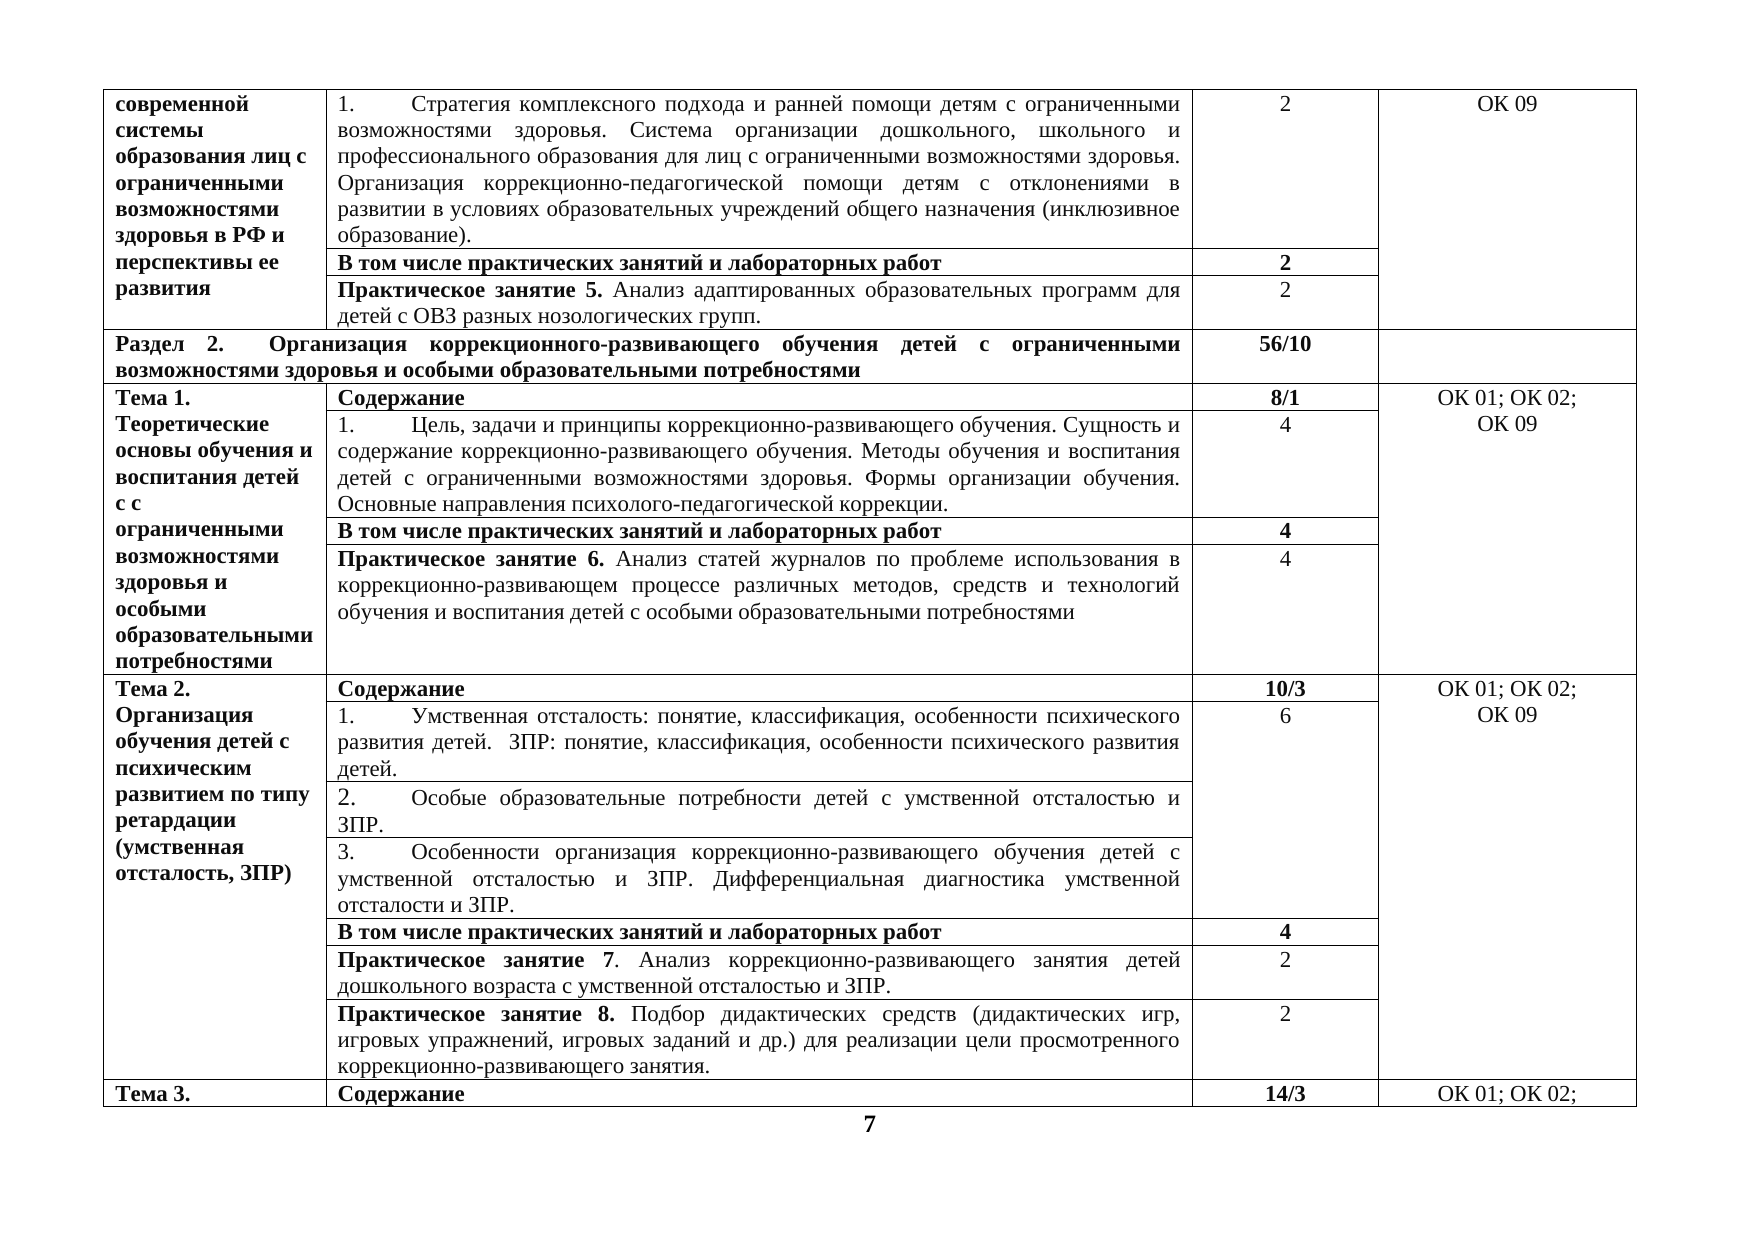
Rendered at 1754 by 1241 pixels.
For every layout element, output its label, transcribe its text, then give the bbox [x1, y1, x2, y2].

table_cell 4 [1193, 545, 1378, 674]
table_cell ОК 01; ОК 02; ОК 09 [1379, 90, 1636, 329]
table_cell [1379, 330, 1636, 383]
table_cell В том числе практических занятий и лабораторных работ [327, 919, 1192, 945]
table_cell В том числе практических занятий и лабораторных работ [327, 249, 1192, 275]
table_cell ОК 01; ОК 02; ОК 09 [1379, 675, 1636, 1079]
table_cell Стратегия комплексного подхода и ранней помощи детям с ограниченными возможностями здоровья. Система организации дошкольного, школьного и профессионального образования для лиц с ограниченными возможностями здоровья. Организация коррекционно-педагогической помощи детям с отклонениями в развитии в условиях образовательных учреждений общего назначения (инклюзивное образование). [327, 90, 1192, 248]
table_cell Практическое занятие 7. Анализ коррекционно-развивающего занятия детей дошкольного возраста с умственной отсталостью и ЗПР. [327, 946, 1192, 998]
table_cell Содержание [327, 1080, 1192, 1106]
table_cell ОК 01; ОК 02; ОК 09 [1379, 1080, 1636, 1106]
table_cell 2 [1193, 90, 1378, 248]
table_cell Содержание [327, 675, 1192, 701]
table_cell Умственная отсталость: понятие, классификация, особенности психического развития детей. ЗПР: понятие, классификация, особенности психического развития детей. [327, 702, 1192, 781]
table_cell 8/1 [1193, 384, 1378, 410]
table_cell 2 [1193, 276, 1378, 329]
table_cell 56/10 [1193, 330, 1378, 383]
table_cell В том числе практических занятий и лабораторных работ [327, 518, 1192, 544]
table_cell Практическое занятие 5. Анализ адаптированных образовательных программ для детей с ОВЗ разных нозологических групп. [327, 276, 1192, 329]
table_cell 4 [1193, 518, 1378, 544]
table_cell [104, 1080, 326, 1106]
table_cell 2 [1193, 946, 1378, 998]
table_cell Практическое занятие 8. Подбор дидактических средств (дидактических игр, игровых упражнений, игровых заданий и др.) для реализации цели просмотренного коррекционно-развивающего занятия. [327, 1000, 1192, 1079]
table_cell 14/3 [1193, 1080, 1378, 1106]
table_cell 2 [1193, 249, 1378, 275]
table_cell 10/3 [1193, 675, 1378, 701]
table_cell 2 [1193, 1000, 1378, 1079]
table_cell Содержание [327, 384, 1192, 410]
table_cell Практическое занятие 6. Анализ статей журналов по проблеме использования в коррекционно-развивающем процессе различных методов, средств и технологий обучения и воспитания детей с особыми образовательными потребностями [327, 545, 1192, 674]
table_cell Тема 2. Организация обучения детей с психическим развитием по типу ретардации (умственная отсталость, ЗПР) [104, 675, 326, 1079]
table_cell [104, 90, 326, 329]
table_cell Цель, задачи и принципы коррекционно-развивающего обучения. Сущность и содержание коррекционно-развивающего обучения. Методы обучения и воспитания детей с ограниченными возможностями здоровья. Формы организации обучения. Основные направления психолого-педагогической коррекции. [327, 411, 1192, 517]
table_cell Тема 1. Теоретические основы обучения и воспитания детей с с ограниченными возможностями здоровья и особыми образовательными потребностями [104, 384, 326, 674]
table_cell ОК 01; ОК 02; ОК 09 [1379, 384, 1636, 674]
table_cell Особые образовательные потребности детей с умственной отсталостью и ЗПР. [327, 782, 1192, 837]
table_cell 4 [1193, 919, 1378, 945]
table_cell Раздел 2. Организация коррекционного-развивающего обучения детей с ограниченными возможностями здоровья и особыми образовательными потребностями [104, 330, 1192, 383]
table_cell 6 [1193, 702, 1378, 917]
table_cell 4 [1193, 411, 1378, 517]
table_cell Особенности организация коррекционно-развивающего обучения детей с умственной отсталостью и ЗПР. Дифференциальная диагностика умственной отсталости и ЗПР. [327, 838, 1192, 917]
